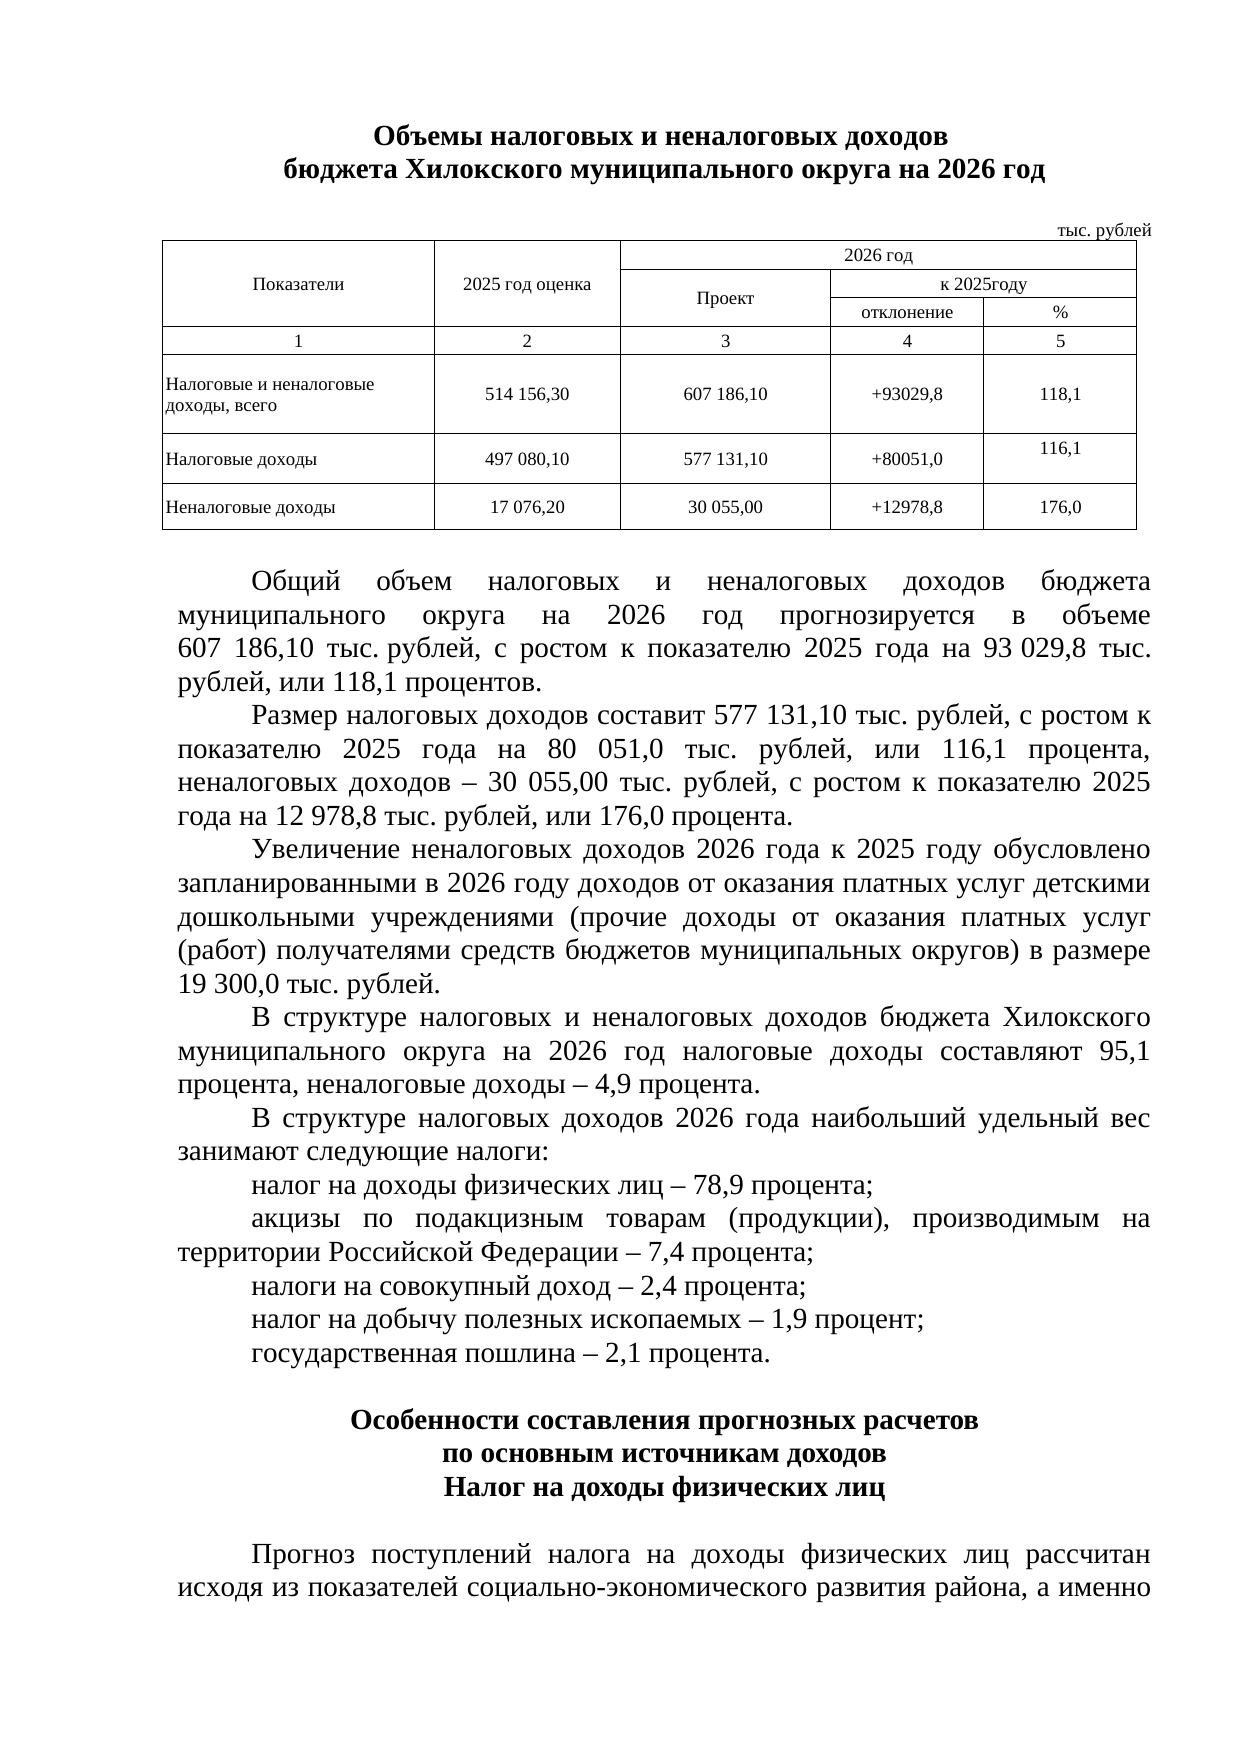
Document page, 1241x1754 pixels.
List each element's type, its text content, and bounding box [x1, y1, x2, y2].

text по основным источникам доходов [177, 1435, 1152, 1469]
table_cell 30 055,00 [621, 484, 830, 529]
text В структуре налоговых доходов 2026 года наибольший удельный вес занимают следующие налоги: [177, 1100, 1152, 1167]
table_cell 1 [163, 327, 434, 354]
table_header 2026 год [621, 241, 1136, 269]
text В структуре налоговых и неналоговых доходов бюджета Хилокского муниципального округа на 2026 год налоговые доходы составляют 95,1 процента, неналоговые доходы – 4,9 процента. [177, 999, 1152, 1100]
table_cell Проект [621, 270, 830, 326]
table_cell +12978,8 [831, 484, 983, 529]
table_cell +93029,8 [831, 355, 983, 433]
table_cell 2 [435, 327, 620, 354]
text Размер налоговых доходов составит 577 131,10 тыс. рублей, с ростом к показателю 2025 года на 80 051,0 тыс. рублей, или 116,1 процента, неналоговых доходов – 30 055,00 тыс. рублей, с ростом к показателю 2025 года на 12 978,8 тыс. рублей, или 176,0 процента. [177, 697, 1152, 832]
table_header 2025 год оценка [435, 241, 620, 326]
table_cell Налоговые доходы [163, 434, 434, 483]
text Общий объем налоговых и неналоговых доходов бюджета муниципального округа на 2026 год прогнозируется в объеме 607 186,10 тыс. рублей, с ростом к показателю 2025 года на 93 029,8 тыс. рублей, или 118,1 процентов. [177, 563, 1152, 697]
table_cell +80051,0 [831, 434, 983, 483]
table_cell Налоговые и неналоговые доходы, всего [163, 355, 434, 433]
table_cell к 2025году [831, 270, 1136, 297]
text Налог на доходы физических лиц [177, 1469, 1152, 1502]
text Особенности составления прогнозных расчетов [177, 1402, 1152, 1435]
table_cell 116,1 [984, 434, 1136, 483]
text налог на доходы физических лиц – 78,9 процента; [177, 1167, 1152, 1201]
text государственная пошлина – 2,1 процента. [177, 1335, 1152, 1368]
table_cell 17 076,20 [435, 484, 620, 529]
table_cell % [984, 298, 1136, 326]
table_cell 5 [984, 327, 1136, 354]
text Объемы налоговых и неналоговых доходов бюджета Хилокского муниципального округа на 2026 год [177, 118, 1152, 185]
text налоги на совокупный доход – 2,4 процента; [177, 1268, 1152, 1301]
text налог на добычу полезных ископаемых – 1,9 процент; [177, 1301, 1152, 1335]
table_cell 176,0 [984, 484, 1136, 529]
table_cell 118,1 [984, 355, 1136, 433]
table_cell 4 [831, 327, 983, 354]
table_cell отклонение [831, 298, 983, 326]
text акцизы по подакцизным товарам (продукции), производимым на территории Российской Федерации – 7,4 процента; [177, 1201, 1152, 1268]
text Увеличение неналоговых доходов 2026 года к 2025 году обусловлено запланированными в 2026 году доходов от оказания платных услуг детскими дошкольными учреждениями (прочие доходы от оказания платных услуг (работ) получателями средств бюджетов муниципальных округов) в размере 19 300,0 тыс. рублей. [177, 832, 1152, 999]
table_cell 514 156,30 [435, 355, 620, 433]
text тыс. рублей [177, 219, 1152, 240]
table_cell 497 080,10 [435, 434, 620, 483]
table_cell 577 131,10 [621, 434, 830, 483]
table_cell 607 186,10 [621, 355, 830, 433]
table_cell Неналоговые доходы [163, 484, 434, 529]
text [177, 1536, 1152, 1603]
table_cell 3 [621, 327, 830, 354]
table_header Показатели [163, 241, 434, 326]
